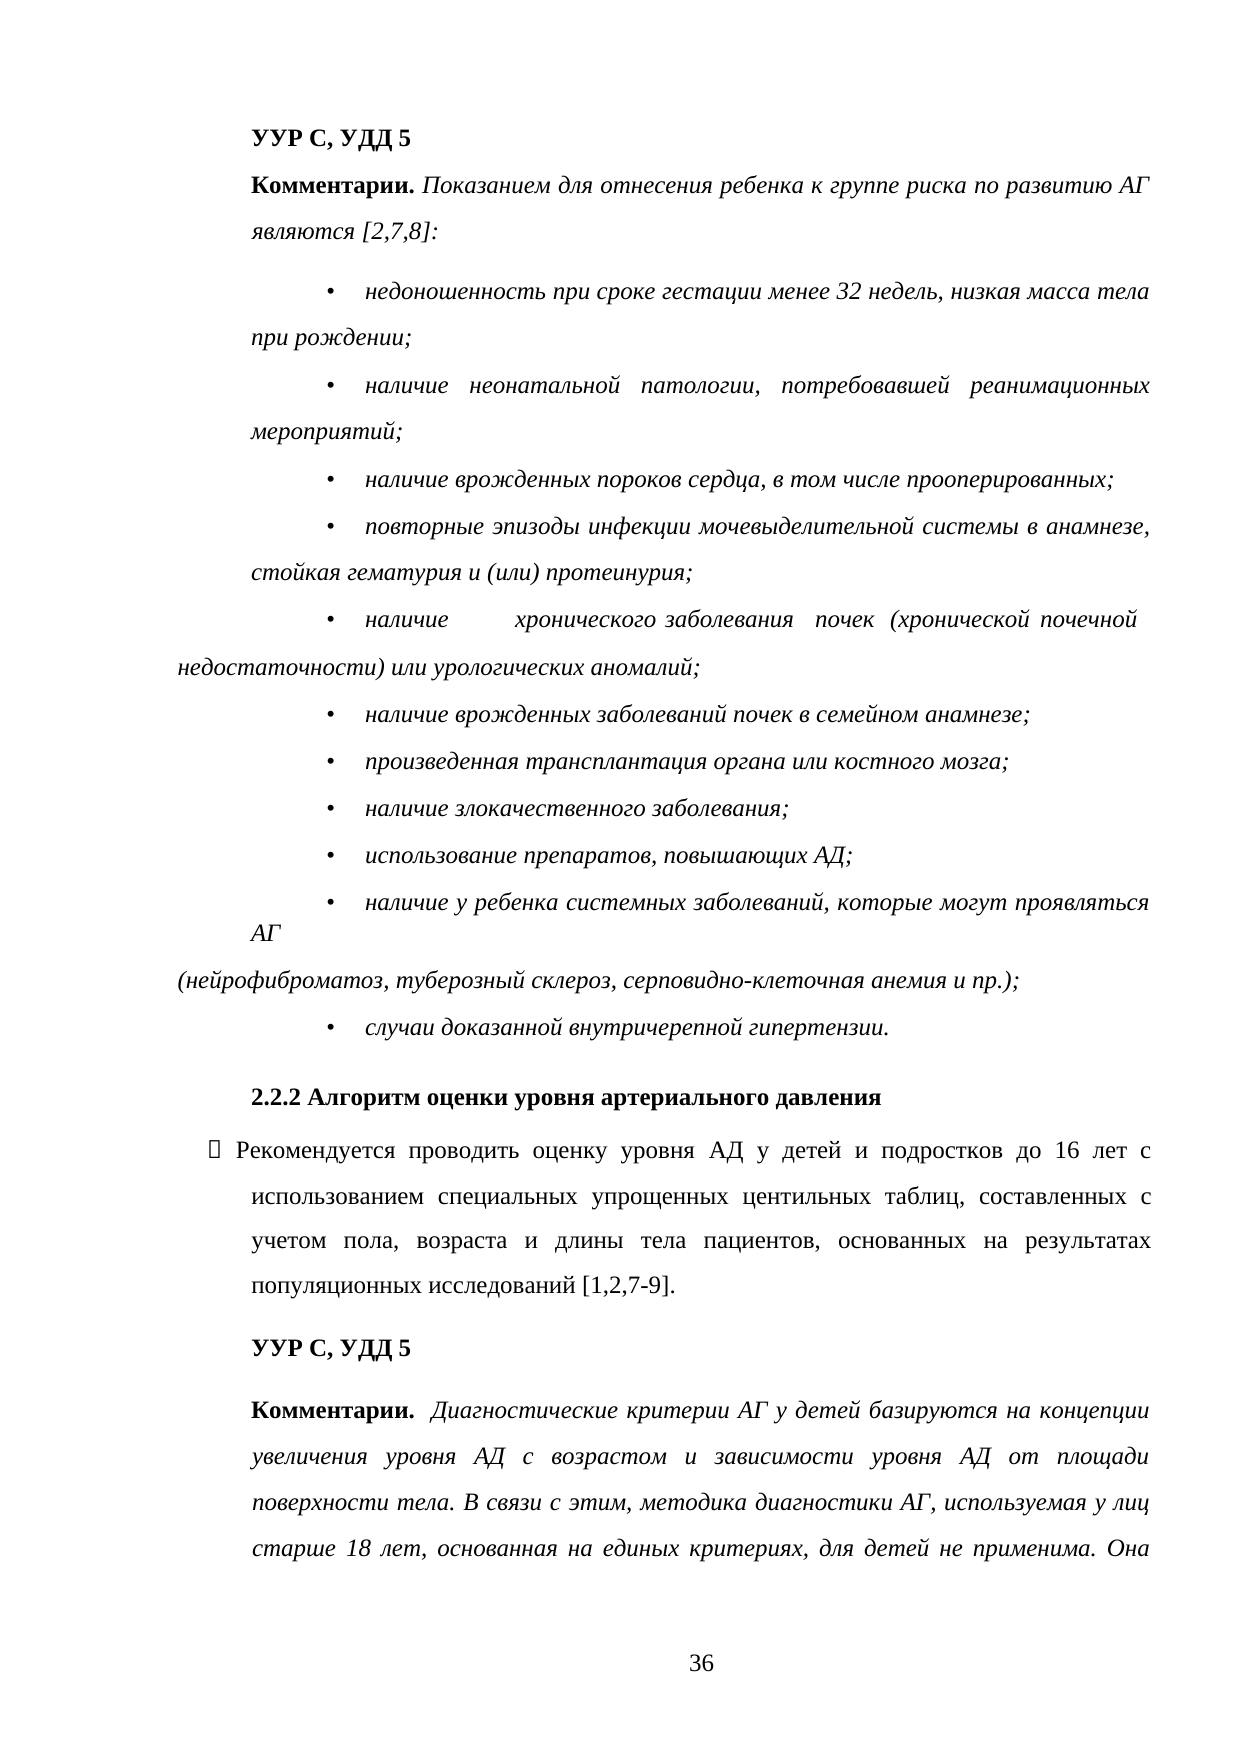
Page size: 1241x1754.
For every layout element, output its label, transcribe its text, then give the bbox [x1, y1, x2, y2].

list произведенная трансплантация органа или костного мозга; [251, 746, 1153, 774]
list повторные эпизоды инфекции мочевыделительной системы в анамнезе, стойкая гематурия и (или) протеинурия; [251, 511, 1153, 586]
list наличие врожденных заболеваний почек в семейном анамнезе; [251, 699, 1153, 727]
subtitle УУР С, УДД 5 [251, 1333, 1153, 1362]
list наличие хронического заболевания почек (хронической почечной [251, 604, 1153, 633]
list использование препаратов, повышающих АД; [251, 840, 1153, 869]
text Комментарии. Показанием для отнесения ребенка к группе риска по развитию АГ являются [2,7,8]: [251, 170, 1153, 245]
list наличие врожденных пороков сердца, в том числе прооперированных; [251, 464, 1153, 492]
list случаи доказанной внутричерепной гипертензии. [251, 1012, 1153, 1041]
text недостаточности) или урологических аномалий; [177, 652, 1153, 680]
list наличие у ребенка системных заболеваний, которые могут проявляться АГ [251, 887, 1153, 947]
list наличие злокачественного заболевания; [251, 793, 1153, 822]
text  Рекомендуется проводить оценку уровня АД у детей и подростков до 16 лет с использованием специальных упрощенных центильных таблиц, составленных с учетом пола, возраста и длины тела пациентов, основанных на результатах популяционных исследований [1,2,7-9]. [207, 1132, 1152, 1299]
text (нейрофиброматоз, туберозный склероз, серповидно-клеточная анемия и пр.); [177, 965, 1153, 994]
list наличие неонатальной патологии, потребовавшей реанимационных мероприятий; [251, 370, 1153, 445]
list недоношенность при сроке гестации менее 32 недель, низкая масса тела при рождении; [251, 276, 1153, 351]
subtitle 2.2.2 Алгоритм оценки уровня артериального давления [251, 1082, 1153, 1111]
subtitle УУР С, УДД 5 [251, 123, 1153, 151]
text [251, 1395, 1153, 1562]
